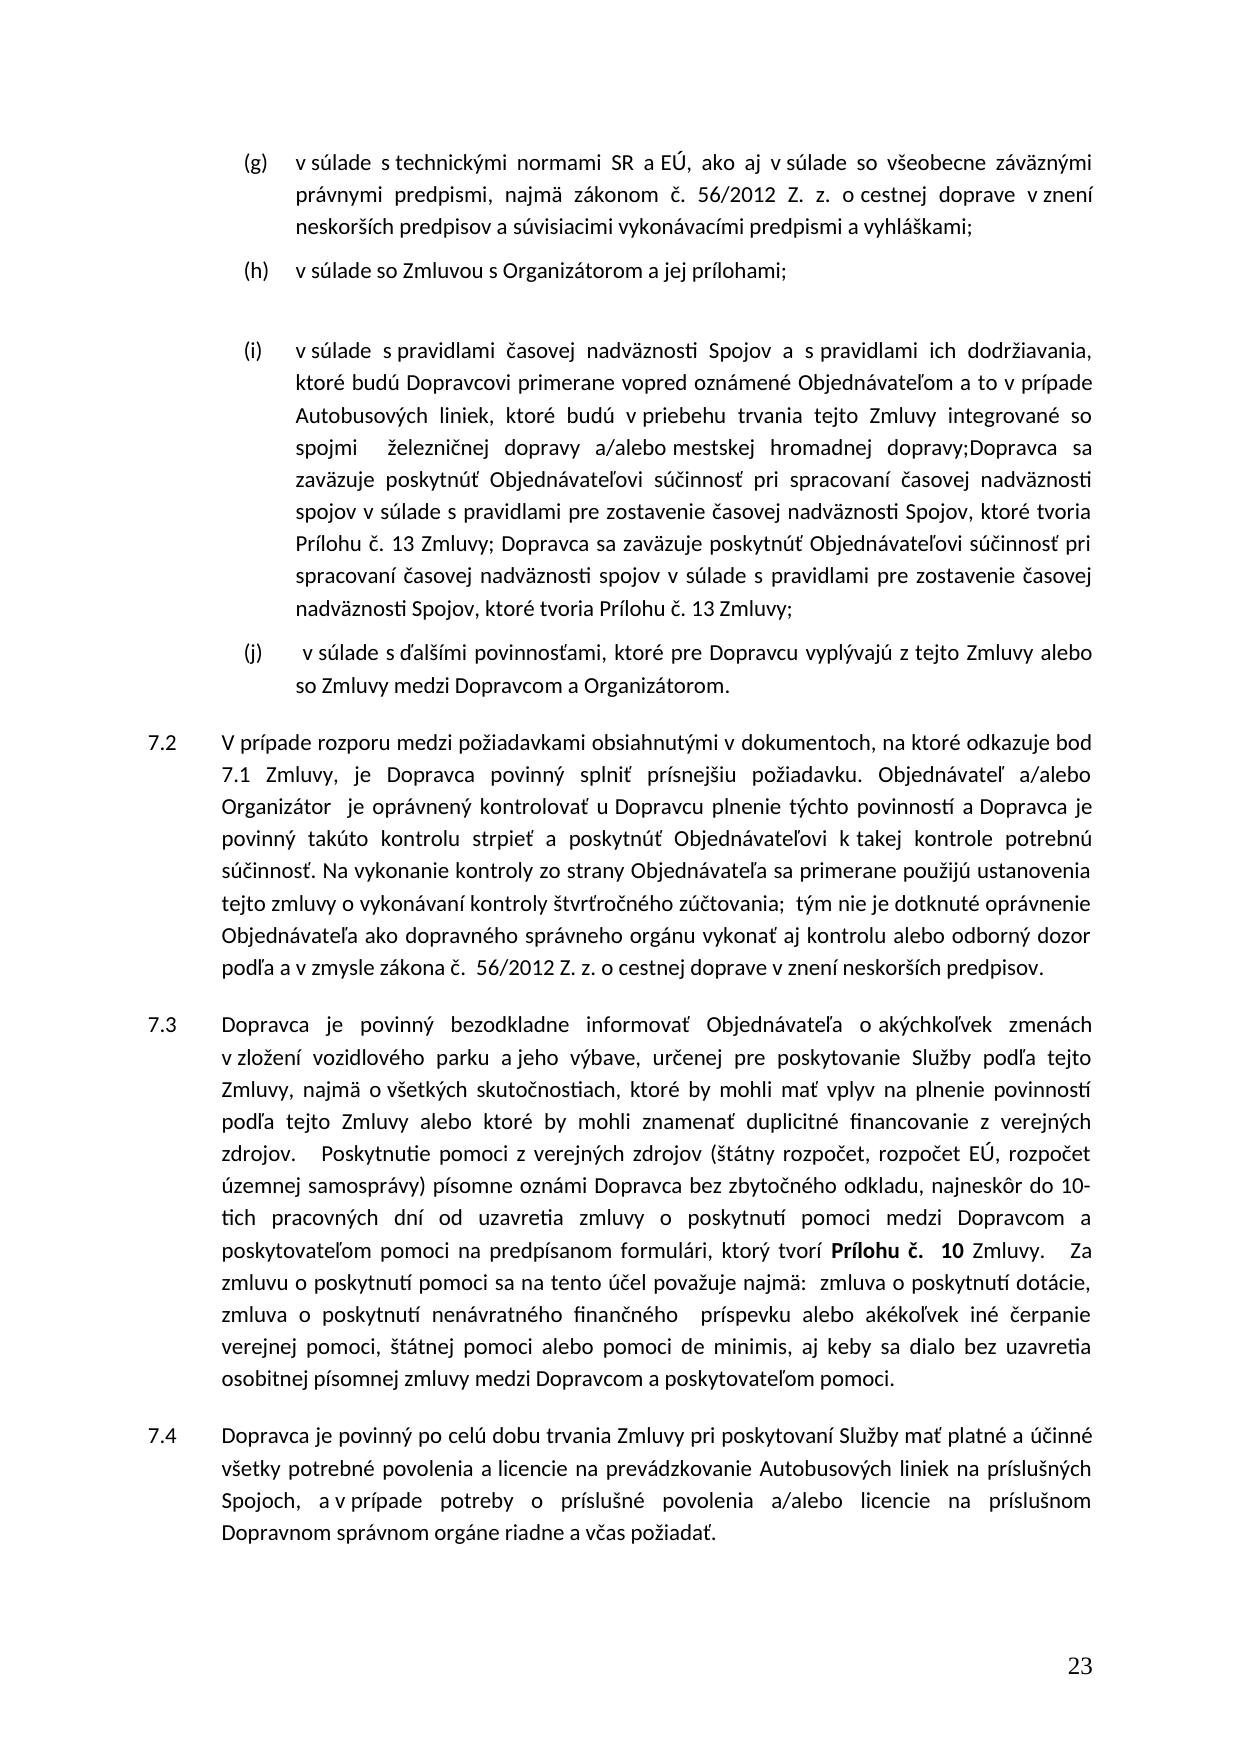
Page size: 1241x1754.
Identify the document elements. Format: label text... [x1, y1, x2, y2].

list v súlade s ďalšími povinnosťami, ktoré pre Dopravcu vyplývajú z tejto Zmluvy alebo so Zmluvy medzi Dopravcom a Organizátorom. [243, 638, 1093, 699]
list v súlade so Zmluvou s Organizátorom a jej prílohami; [243, 257, 1093, 285]
list v súlade s pravidlami časovej nadväznosti Spojov a s pravidlami ich dodržiavania, ktoré budú Dopravcovi primerane vopred oznámené Objednávateľom a to v prípade Autobusových liniek, ktoré budú v priebehu trvania tejto Zmluvy integrované so spojmi železničnej dopravy a/alebo mestskej hromadnej dopravy;Dopravca sa zaväzuje poskytnúť Objednávateľovi súčinnosť pri spracovaní časovej nadväznosti spojov v súlade s pravidlami pre zostavenie časovej nadväznosti Spojov, ktoré tvoria Prílohu č. 13 Zmluvy; Dopravca sa zaväzuje poskytnúť Objednávateľovi súčinnosť pri spracovaní časovej nadväznosti spojov v súlade s pravidlami pre zostavenie časovej nadväznosti Spojov, ktoré tvoria Prílohu č. 13 Zmluvy; [243, 336, 1093, 622]
list Dopravca je povinný po celú dobu trvania Zmluvy pri poskytovaní Služby mať platné a účinné všetky potrebné povolenia a licencie na prevádzkovanie Autobusových liniek na príslušných Spojoch, a v prípade potreby o príslušné povolenia a/alebo licencie na príslušnom Dopravnom správnom orgáne riadne a včas požiadať. [148, 1422, 1093, 1546]
list v súlade s technickými normami SR a EÚ, ako aj v súlade so všeobecne záväznými právnymi predpismi, najmä zákonom č. 56/2012 Z. z. o cestnej doprave v znení neskorších predpisov a súvisiacimi vykonávacími predpismi a vyhláškami; [243, 148, 1093, 240]
list Dopravca je povinný bezodkladne informovať Objednávateľa o akýchkoľvek zmenách v zložení vozidlového parku a jeho výbave, určenej pre poskytovanie Služby podľa tejto Zmluvy, najmä o všetkých skutočnostiach, ktoré by mohli mať vplyv na plnenie povinností podľa tejto Zmluvy alebo ktoré by mohli znamenať duplicitné financovanie z verejných zdrojov. Poskytnutie pomoci z verejných zdrojov (štátny rozpočet, rozpočet EÚ, rozpočet územnej samosprávy) písomne oznámi Dopravca bez zbytočného odkladu, najneskôr do 10-tich pracovných dní od uzavretia zmluvy o poskytnutí pomoci medzi Dopravcom a poskytovateľom pomoci na predpísanom formulári, ktorý tvorí Prílohu č. 10 Zmluvy. Za zmluvu o poskytnutí pomoci sa na tento účel považuje najmä: zmluva o poskytnutí dotácie, zmluva o poskytnutí nenávratného finančného príspevku alebo akékoľvek iné čerpanie verejnej pomoci, štátnej pomoci alebo pomoci de minimis, aj keby sa dialo bez uzavretia osobitnej písomnej zmluvy medzi Dopravcom a poskytovateľom pomoci. [148, 1010, 1093, 1392]
list V prípade rozporu medzi požiadavkami obsiahnutými v dokumentoch, na ktoré odkazuje bod 7.1 Zmluvy, je Dopravca povinný splniť prísnejšiu požiadavku. Objednávateľ a/alebo Organizátor je oprávnený kontrolovať u Dopravcu plnenie týchto povinností a Dopravca je povinný takúto kontrolu strpieť a poskytnúť Objednávateľovi k takej kontrole potrebnú súčinnosť. Na vykonanie kontroly zo strany Objednávateľa sa primerane použijú ustanovenia tejto zmluvy o vykonávaní kontroly štvrťročného zúčtovania; tým nie je dotknuté oprávnenie Objednávateľa ako dopravného správneho orgánu vykonať aj kontrolu alebo odborný dozor podľa a v zmysle zákona č. 56/2012 Z. z. o cestnej doprave v znení neskorších predpisov. [148, 728, 1093, 981]
